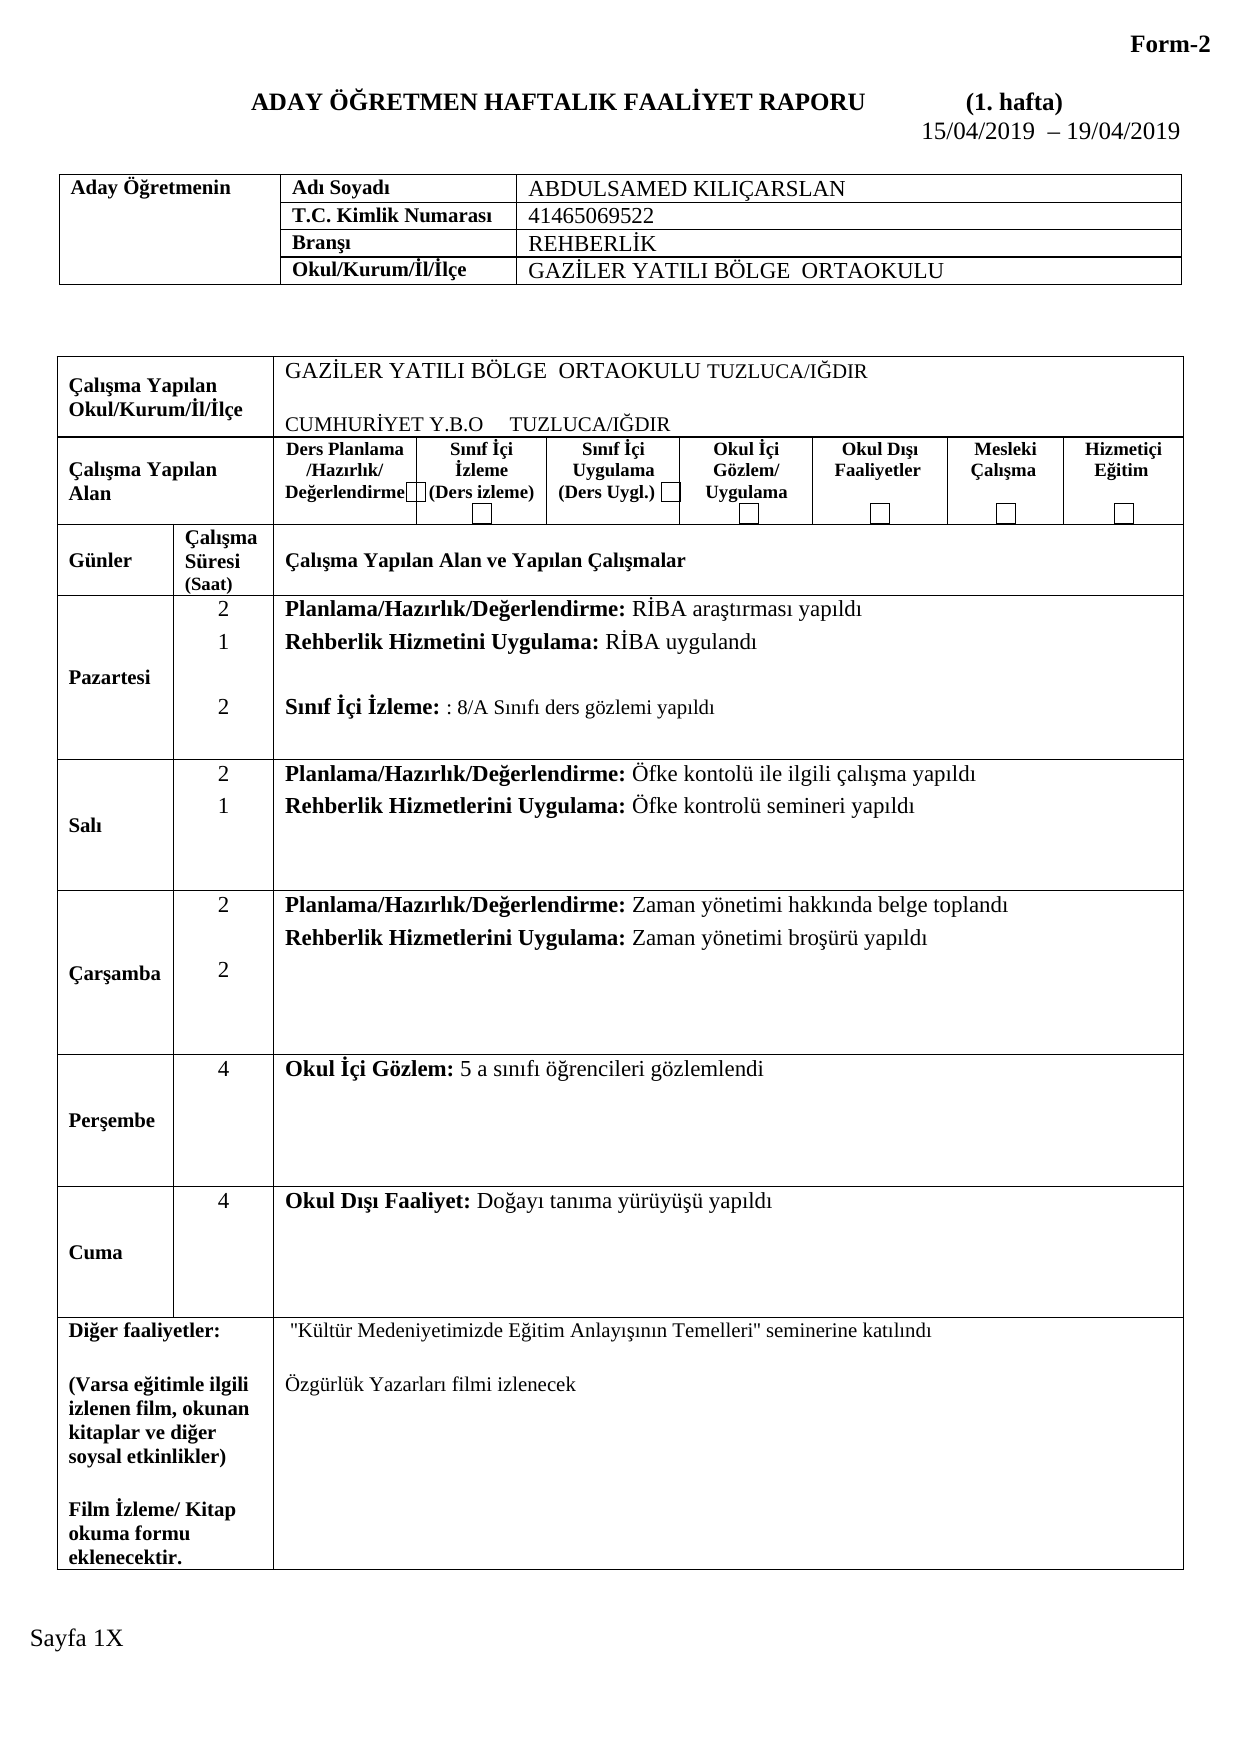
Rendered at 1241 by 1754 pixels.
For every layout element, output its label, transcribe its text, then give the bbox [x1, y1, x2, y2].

table_cell Planlama/Hazırlık/Değerlendirme: RİBA araştırması yapıldı Rehberlik Hizmetini Uygulama: RİBA uygulandı Sınıf İçi İzleme: : 8/A Sınıfı ders gözlemi yapıldı [274, 596, 1183, 758]
table_cell Pazartesi [58, 596, 173, 758]
table_cell Sınıf İçi İzleme (Ders izleme) [417, 438, 546, 524]
table_cell Okul/Kurum/İl/İlçe [281, 258, 516, 284]
table_cell Ders Planlama /Hazırlık/ Değerlendirme [274, 438, 416, 524]
table_cell GAZİLER YATILI BÖLGE ORTAOKULU [517, 258, 1181, 284]
table_cell Okul Dışı Faaliyet: Doğayı tanıma yürüyüşü yapıldı [274, 1187, 1183, 1317]
table_header Çalışma Yapılan Okul/Kurum/İl/İlçe [58, 357, 273, 436]
table_header GAZİLER YATILI BÖLGE ORTAOKULU TUZLUCA/IĞDIR CUMHURİYET Y.B.O TUZLUCA/IĞDIR [274, 357, 1183, 436]
table_cell Mesleki Çalışma [948, 438, 1063, 524]
table_cell Çalışma Yapılan Alan ve Yapılan Çalışmalar [274, 525, 1183, 594]
text Form-2 [103, 29, 1211, 58]
table_cell Hizmetiçi Eğitim [1064, 438, 1183, 524]
table_cell Çarşamba [58, 891, 173, 1054]
table_cell Okul İçi Gözlem: 5 a sınıfı öğrencileri gözlemlendi [274, 1055, 1183, 1186]
table_header Adı Soyadı [281, 175, 516, 202]
table_cell Okul Dışı Faaliyetler [813, 438, 947, 524]
table_cell 2 2 [174, 891, 273, 1054]
table_cell Çalışma Süresi (Saat) [174, 525, 273, 594]
table_header Aday Öğretmenin [60, 175, 280, 284]
table_cell Diğer faaliyetler: (Varsa eğitimle ilgili izlenen film, okunan kitaplar ve diğer soysal etkinlikler) Film İzleme/ Kitap okuma formu eklenecektir. [58, 1318, 273, 1569]
table_cell Salı [58, 760, 173, 890]
table_cell T.C. Kimlik Numarası [281, 203, 516, 229]
table_cell 4 [174, 1055, 273, 1186]
table_cell Çalışma Yapılan Alan [58, 438, 273, 524]
table_cell ''Kültür Medeniyetimizde Eğitim Anlayışının Temelleri'' seminerine katılındı Özgürlük Yazarları filmi izlenecek [274, 1318, 1183, 1569]
table_cell 2 1 2 [174, 596, 273, 758]
table_cell Cuma [58, 1187, 173, 1317]
table_cell Okul İçi Gözlem/ Uygulama [680, 438, 812, 524]
table_cell Branşı [281, 230, 516, 256]
table_cell Planlama/Hazırlık/Değerlendirme: Öfke kontolü ile ilgili çalışma yapıldı Rehberlik Hizmetlerini Uygulama: Öfke kontrolü semineri yapıldı [274, 760, 1183, 890]
table_cell Sınıf İçi Uygulama (Ders Uygl.) [547, 438, 679, 524]
table_cell Perşembe [58, 1055, 173, 1186]
table_cell Günler [58, 525, 173, 594]
table_cell REHBERLİK [517, 230, 1181, 256]
table_cell 4 [174, 1187, 273, 1317]
table_cell Planlama/Hazırlık/Değerlendirme: Zaman yönetimi hakkında belge toplandı Rehberlik Hizmetlerini Uygulama: Zaman yönetimi broşürü yapıldı [274, 891, 1183, 1054]
table_cell 2 1 [174, 760, 273, 890]
text ADAY ÖĞRETMEN HAFTALIK FAALİYET RAPORU (1. hafta) 15/04/2019 – 19/04/2019 [103, 87, 1211, 145]
table_header ABDULSAMED KILIÇARSLAN [517, 175, 1181, 202]
table_cell 41465069522 [517, 203, 1181, 229]
